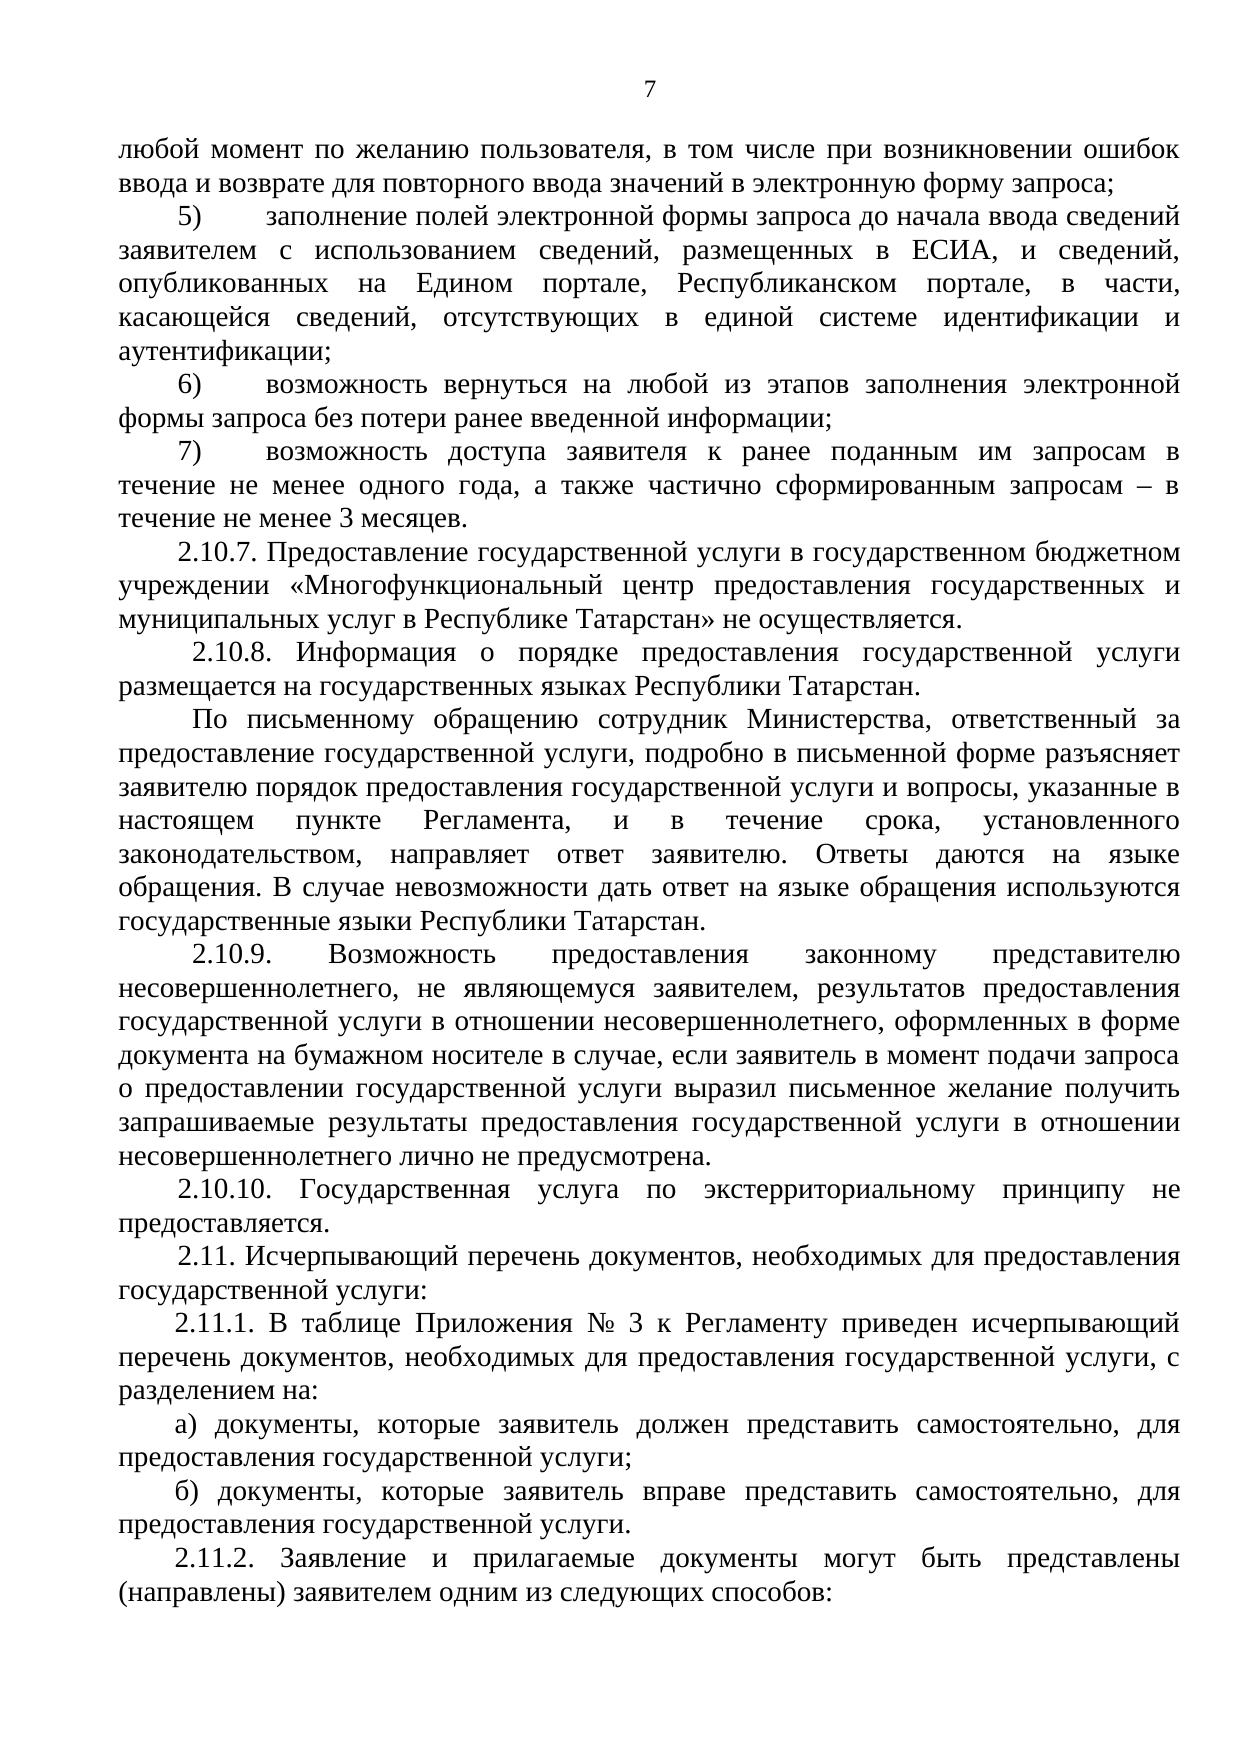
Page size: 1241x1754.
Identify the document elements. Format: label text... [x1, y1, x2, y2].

text 2.10.10. Государственная услуга по экстерриториальному принципу не предоставляется. [118, 1171, 1181, 1238]
text 2.10.9. Возможность предоставления законному представителю несовершеннолетнего, не являющемуся заявителем, результатов предоставления государственной услуги в отношении несовершеннолетнего, оформленных в форме документа на бумажном носителе в случае, если заявитель в момент подачи запроса о предоставлении государственной услуги выразил письменное желание получить запрашиваемые результаты предоставления государственной услуги в отношении несовершеннолетнего лично не предусмотрена. [118, 936, 1181, 1171]
text а) документы, которые заявитель должен представить самостоятельно, для предоставления государственной услуги; [118, 1406, 1181, 1473]
text б) документы, которые заявитель вправе представить самостоятельно, для предоставления государственной услуги. [118, 1473, 1181, 1540]
text 2.11.1. В таблице Приложения № 3 к Регламенту приведен исчерпывающий перечень документов, необходимых для предоставления государственной услуги, с разделением на: [118, 1305, 1181, 1406]
text 2.10.8. Информация о порядке предоставления государственной услуги размещается на государственных языках Республики Татарстан. [118, 634, 1181, 702]
list заполнение полей электронной формы запроса до начала ввода сведений заявителем с использованием сведений, размещенных в ЕСИА, и сведений, опубликованных на Едином портале, Республиканском портале, в части, касающейся сведений, отсутствующих в единой системе идентификации и аутентификации; [118, 198, 1181, 366]
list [118, 131, 1181, 198]
text 2.11.2. Заявление и прилагаемые документы могут быть представлены (направлены) заявителем одним из следующих способов: [118, 1540, 1181, 1607]
list возможность доступа заявителя к ранее поданным им запросам в течение не менее одного года, а также частично сформированным запросам – в течение не менее 3 месяцев. [118, 433, 1181, 534]
text По письменному обращению сотрудник Министерства, ответственный за предоставление государственной услуги, подробно в письменной форме разъясняет заявителю порядок предоставления государственной услуги и вопросы, указанные в настоящем пункте Регламента, и в течение срока, установленного законодательством, направляет ответ заявителю. Ответы даются на языке обращения. В случае невозможности дать ответ на языке обращения используются государственные языки Республики Татарстан. [118, 702, 1181, 936]
list возможность вернуться на любой из этапов заполнения электронной формы запроса без потери ранее введенной информации; [118, 366, 1181, 433]
text 2.10.7. Предоставление государственной услуги в государственном бюджетном учреждении «Многофункциональный центр предоставления государственных и муниципальных услуг в Республике Татарстан» не осуществляется. [118, 534, 1181, 634]
text 2.11. Исчерпывающий перечень документов, необходимых для предоставления государственной услуги: [118, 1238, 1181, 1305]
